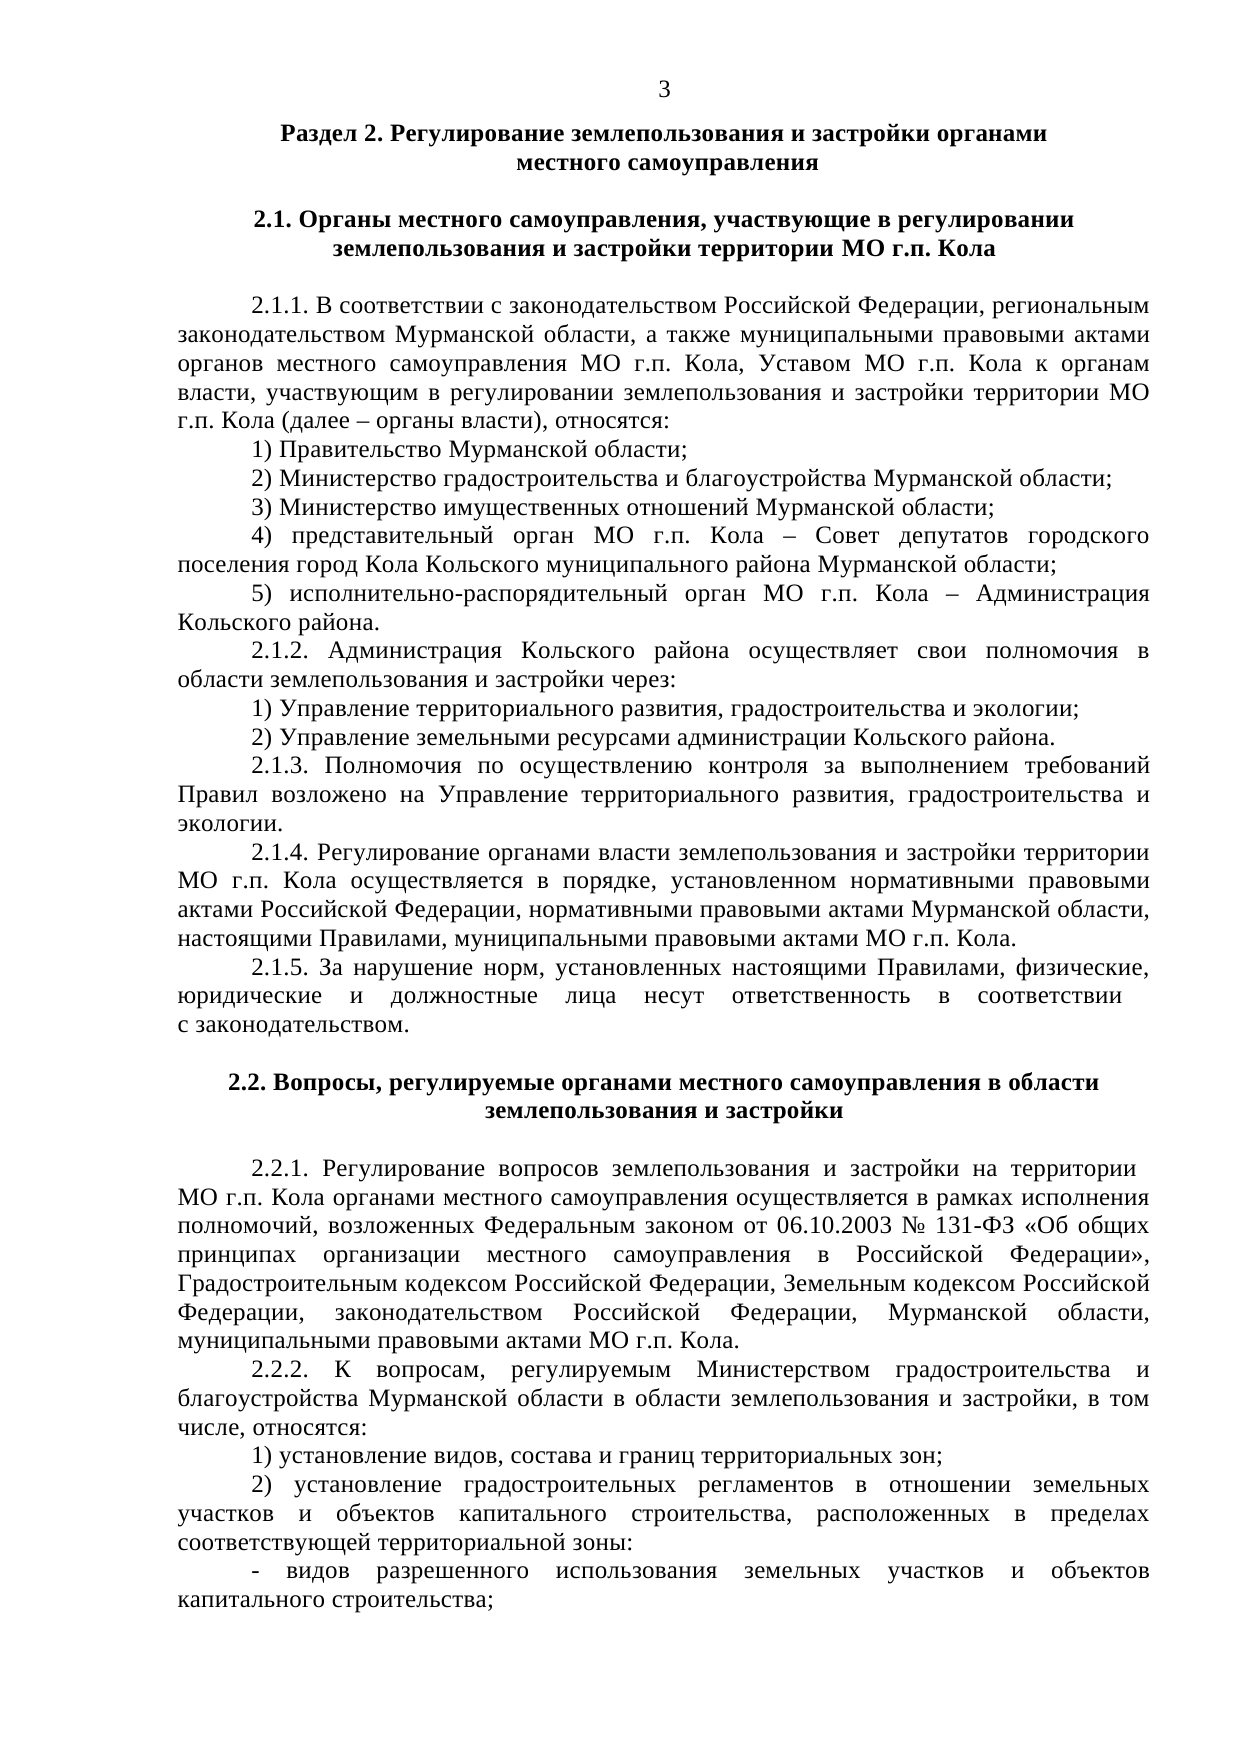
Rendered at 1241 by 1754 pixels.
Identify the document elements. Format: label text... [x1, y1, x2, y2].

text 2) установление градостроительных регламентов в отношении земельных участков и объектов капитального строительства, расположенных в пределах соответствующей территориальной зоны: [177, 1469, 1152, 1556]
text 2) Управление земельными ресурсами администрации Кольского района. [177, 722, 1152, 751]
text 2.1.3. Полномочия по осуществлению контроля за выполнением требований Правил возложено на Управление территориального развития, градостроительства и экологии. [177, 751, 1152, 837]
text Раздел 2. Регулирование землепользования и застройки органами [177, 118, 1152, 147]
text 3) Министерство имущественных отношений Мурманской области; [177, 492, 1152, 521]
text 1) Правительство Мурманской области; [177, 434, 1152, 463]
text 1) Управление территориального развития, градостроительства и экологии; [177, 693, 1152, 722]
text 4) представительный орган МО г.п. Кола – Совет депутатов городского поселения город Кола Кольского муниципального района Мурманской области; [177, 521, 1152, 578]
text 2) Министерство градостроительства и благоустройства Мурманской области; [177, 463, 1152, 492]
text - видов разрешенного использования земельных участков и объектов капитального строительства; [177, 1556, 1152, 1613]
text 2.1.4. Регулирование органами власти землепользования и застройки территории МО г.п. Кола осуществляется в порядке, установленном нормативными правовыми актами Российской Федерации, нормативными правовыми актами Мурманской области, настоящими Правилами, муниципальными правовыми актами МО г.п. Кола. [177, 837, 1152, 952]
text 2.1.2. Администрация Кольского района осуществляет свои полномочия в области землепользования и застройки через: [177, 636, 1152, 693]
text 2.2.2. К вопросам, регулируемым Министерством градостроительства и благоустройства Мурманской области в области землепользования и застройки, в том числе, относятся: [177, 1354, 1152, 1441]
text 2.2.1. Регулирование вопросов землепользования и застройки на территории МО г.п. Кола органами местного самоуправления осуществляется в рамках исполнения полномочий, возложенных Федеральным законом от 06.10.2003 № 131-ФЗ «Об общих принципах организации местного самоуправления в Российской Федерации», Градостроительным кодексом Российской Федерации, Земельным кодексом Российской Федерации, законодательством Российской Федерации, Мурманской области, муниципальными правовыми актами МО г.п. Кола. [177, 1153, 1152, 1354]
text 5) исполнительно-распорядительный орган МО г.п. Кола – Администрация Кольского района. [177, 578, 1152, 636]
text 2.1. Органы местного самоуправления, участвующие в регулировании землепользования и застройки территории МО г.п. Кола [177, 204, 1152, 262]
text 2.1.1. В соответствии с законодательством Российской Федерации, региональным законодательством Мурманской области, а также муниципальными правовыми актами органов местного самоуправления МО г.п. Кола, Уставом МО г.п. Кола к органам власти, участвующим в регулировании землепользования и застройки территории МО г.п. Кола (далее – органы власти), относятся: [177, 291, 1152, 434]
text 2.2. Вопросы, регулируемые органами местного самоуправления в области землепользования и застройки [177, 1067, 1152, 1124]
text 1) установление видов, состава и границ территориальных зон; [177, 1441, 1152, 1469]
text 2.1.5. За нарушение норм, установленных настоящими Правилами, физические, юридические и должностные лица несут ответственность в соответствии с законодательством. [177, 952, 1152, 1038]
text местного самоуправления [177, 147, 1152, 176]
